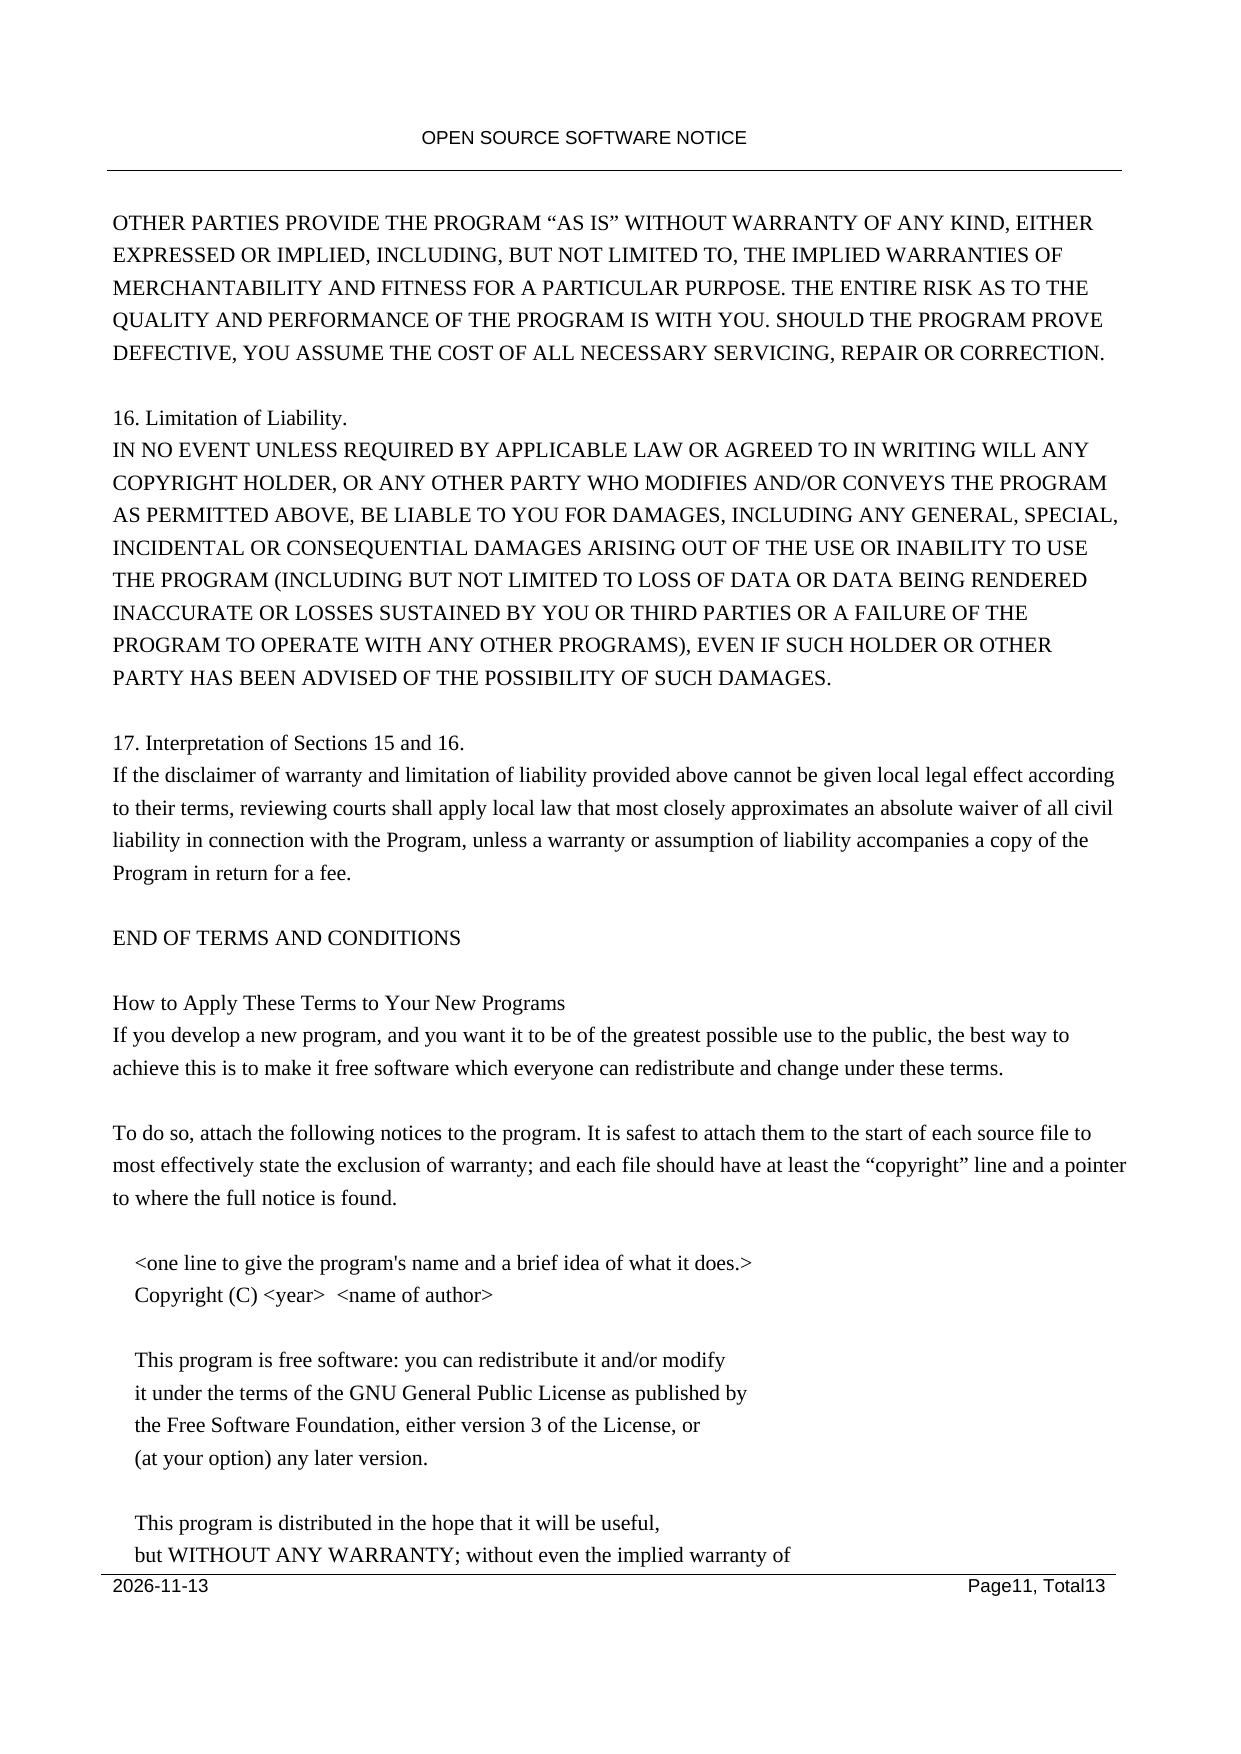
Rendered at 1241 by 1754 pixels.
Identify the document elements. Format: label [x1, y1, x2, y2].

text [112, 206, 1128, 1571]
